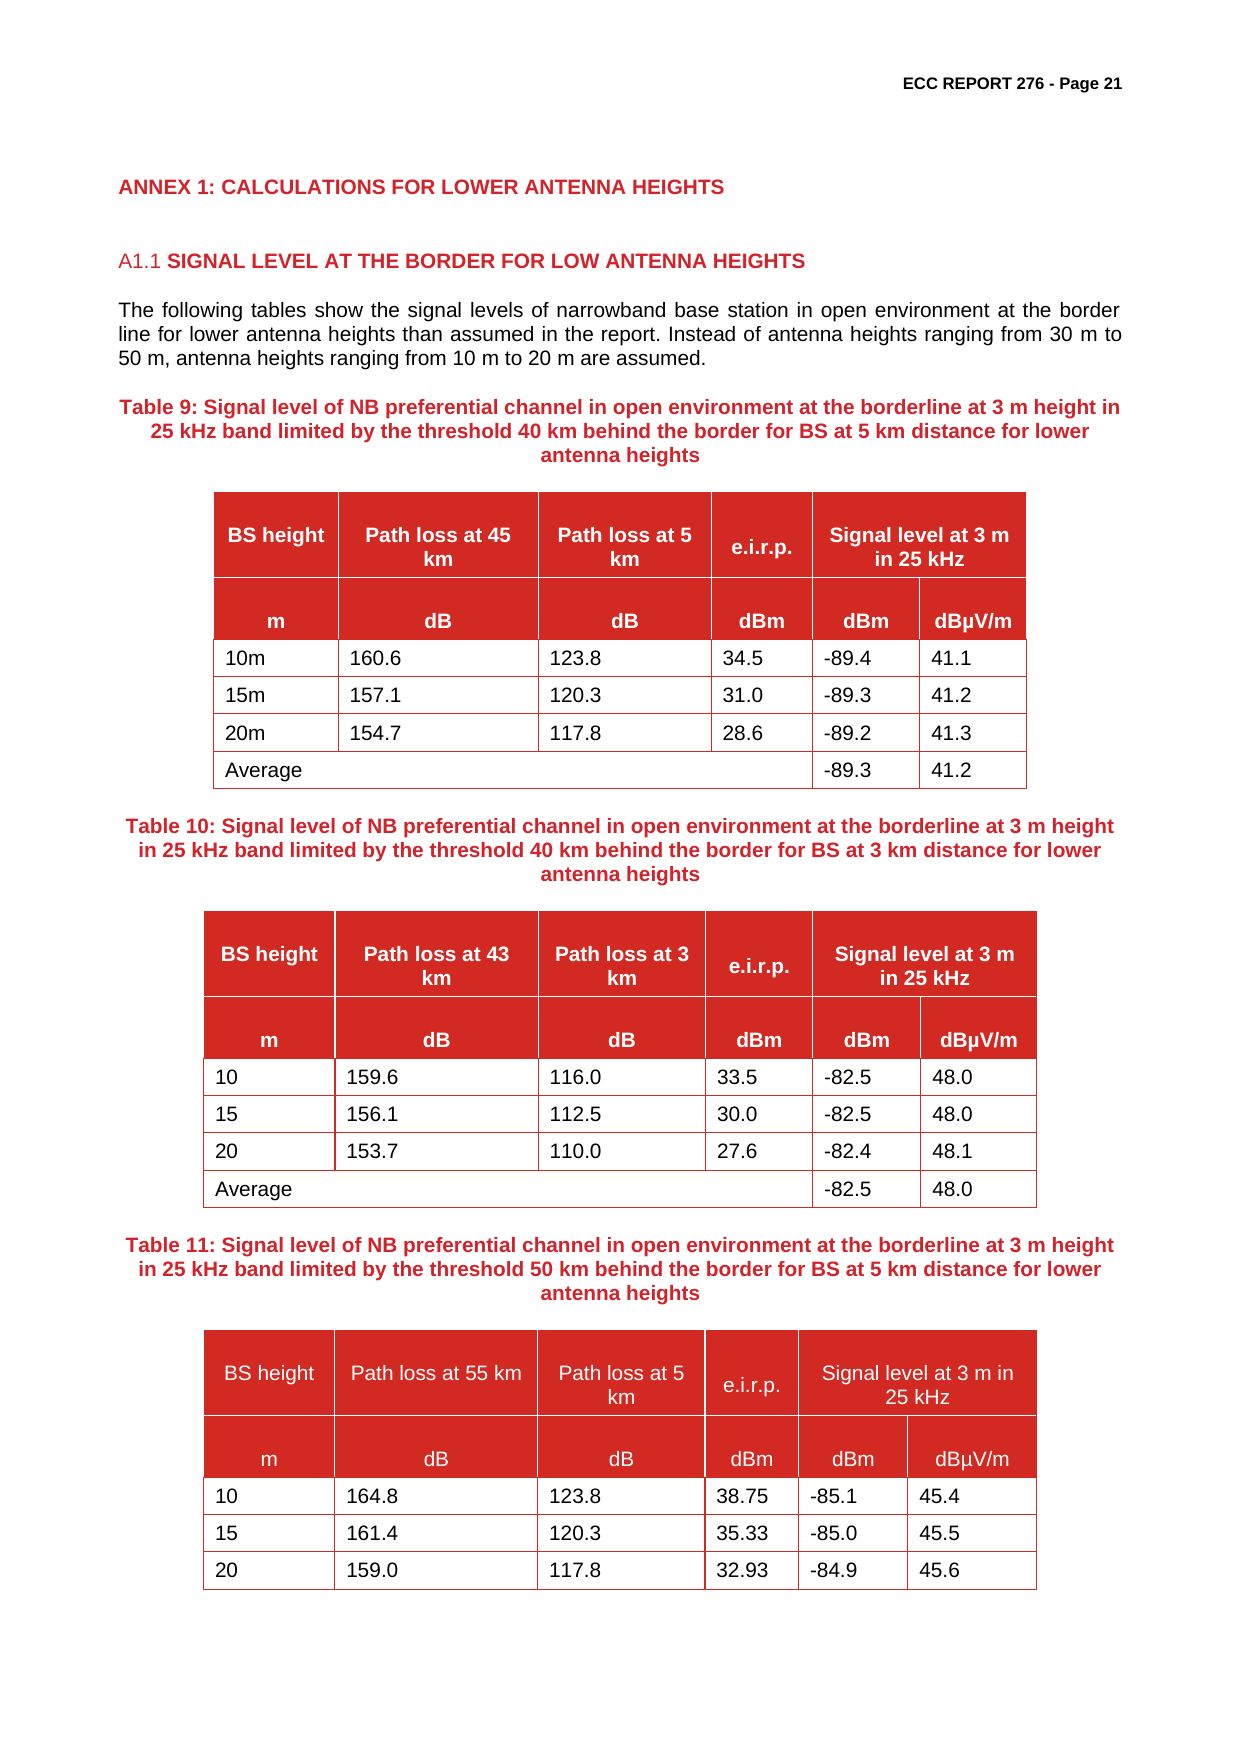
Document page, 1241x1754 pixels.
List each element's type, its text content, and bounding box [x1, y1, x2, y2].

table_header BS height [204, 1330, 334, 1415]
subtitle Calculations for lower antenna heights [118, 175, 1122, 199]
table_cell 10 [204, 1059, 334, 1095]
table_cell 15 [204, 1096, 334, 1132]
table_cell 117.8 [538, 1552, 704, 1588]
table_cell 20 [204, 1552, 334, 1588]
table_cell dBm [712, 578, 812, 639]
table_cell 48.0 [921, 1059, 1036, 1095]
table_cell m [204, 1416, 334, 1477]
table_header Path loss at 3 km [539, 911, 705, 996]
table_cell dB [339, 578, 538, 639]
table_cell dBm [706, 1416, 798, 1477]
table_cell -89.2 [813, 714, 919, 751]
table_cell dBµV/m [921, 997, 1036, 1058]
table_cell 45.4 [908, 1478, 1036, 1514]
table_cell 41.2 [920, 752, 1026, 788]
table_cell -82.5 [813, 1171, 920, 1207]
table_cell dBµV/m [908, 1416, 1036, 1477]
table_cell 117.8 [539, 714, 711, 751]
table_cell 153.7 [336, 1133, 538, 1169]
table_cell dB [539, 578, 711, 639]
table_cell 31.0 [712, 677, 812, 713]
table_cell -85.0 [799, 1515, 907, 1551]
table_header Signal level at 3 m in 25 kHz [799, 1330, 1037, 1415]
table_cell dB [335, 1416, 537, 1477]
table_cell 48.0 [921, 1171, 1036, 1207]
table_cell 32.93 [706, 1552, 798, 1588]
table_header Path loss at 5 km [539, 492, 711, 577]
table_cell 154.7 [339, 714, 538, 751]
table_header Path loss at 43 km [336, 911, 538, 996]
table_header e.i.r.p. [706, 911, 812, 996]
table_cell 164.8 [335, 1478, 537, 1514]
table_cell 45.6 [908, 1552, 1036, 1588]
table_cell dB [538, 1416, 704, 1477]
table_cell 41.1 [920, 640, 1026, 676]
table_cell -85.1 [799, 1478, 907, 1514]
table_cell 10m [214, 640, 338, 676]
table_cell -89.3 [813, 677, 919, 713]
table_cell 28.6 [712, 714, 812, 751]
table_cell Average [214, 752, 812, 788]
table_cell 34.5 [712, 640, 812, 676]
table_cell 123.8 [539, 640, 711, 676]
text The following tables show the signal levels of narrowband base station in open environment at the border line for lower antenna heights than assumed in the report. Instead of antenna heights ranging from 30 m to 50 m, antenna heights ranging from 10 m to 20 m are assumed. [118, 298, 1122, 370]
table_cell -89.4 [813, 640, 919, 676]
table_cell -82.5 [813, 1096, 920, 1132]
table_cell 160.6 [339, 640, 538, 676]
table_cell m [204, 997, 334, 1058]
table_cell dBµV/m [920, 578, 1026, 639]
table_cell -82.4 [813, 1133, 920, 1169]
table_cell 116.0 [539, 1059, 705, 1095]
table_cell 33.5 [706, 1059, 812, 1095]
table_cell 159.0 [335, 1552, 537, 1588]
table_cell -89.3 [813, 752, 919, 788]
table_cell 27.6 [706, 1133, 812, 1169]
table_cell dBm [799, 1416, 907, 1477]
table_cell 157.1 [339, 677, 538, 713]
table_cell 35.33 [706, 1515, 798, 1551]
table_cell 20m [214, 714, 338, 751]
table_header Path loss at 5 km [538, 1330, 704, 1415]
table_cell 161.4 [335, 1515, 537, 1551]
table_cell 15 [204, 1515, 334, 1551]
table_cell 112.5 [539, 1096, 705, 1132]
table_header Path loss at 55 km [335, 1330, 537, 1415]
table_cell 30.0 [706, 1096, 812, 1132]
table_header e.i.r.p. [712, 492, 812, 577]
text Table 11: Signal level of NB preferential channel in open environment at the borderline at 3 m height in 25 kHz band limited by the threshold 50 km behind the border for BS at 5 km distance for lower antenna heights [118, 1233, 1122, 1304]
table_cell 110.0 [539, 1133, 705, 1169]
subtitle Signal level at the border for low antenna heights [118, 249, 1122, 273]
table_cell 159.6 [336, 1059, 538, 1095]
text Table 10: Signal level of NB preferential channel in open environment at the borderline at 3 m height in 25 kHz band limited by the threshold 40 km behind the border for BS at 3 km distance for lower antenna heights [118, 814, 1122, 886]
table_cell Average [204, 1171, 812, 1207]
table_cell 15m [214, 677, 338, 713]
table_header BS height [204, 911, 334, 996]
table_cell -84.9 [799, 1552, 907, 1588]
table_cell 123.8 [538, 1478, 704, 1514]
table_cell 45.5 [908, 1515, 1036, 1551]
table_cell 120.3 [539, 677, 711, 713]
table_cell m [214, 578, 338, 639]
table_header Signal level at 3 m in 25 kHz [813, 492, 1026, 577]
table_cell 20 [204, 1133, 334, 1169]
table_cell 48.1 [921, 1133, 1036, 1169]
table_cell -82.5 [813, 1059, 920, 1095]
table_cell dB [539, 997, 705, 1058]
table_cell 10 [204, 1478, 334, 1514]
table_cell dBm [813, 578, 919, 639]
table_cell dBm [813, 997, 920, 1058]
table_header Signal level at 3 m in 25 kHz [813, 911, 1037, 996]
table_cell 38.75 [706, 1478, 798, 1514]
text Table 9: Signal level of NB preferential channel in open environment at the borderline at 3 m height in 25 kHz band limited by the threshold 40 km behind the border for BS at 5 km distance for lower antenna heights [118, 395, 1122, 467]
table_cell dBm [706, 997, 812, 1058]
table_cell dB [336, 997, 538, 1058]
table_header BS height [214, 492, 338, 577]
table_cell 41.3 [920, 714, 1026, 751]
table_header Path loss at 45 km [339, 492, 538, 577]
table_cell 156.1 [336, 1096, 538, 1132]
table_cell 48.0 [921, 1096, 1036, 1132]
table_header e.i.r.p. [706, 1330, 798, 1415]
table_cell 120.3 [538, 1515, 704, 1551]
table_cell 41.2 [920, 677, 1026, 713]
